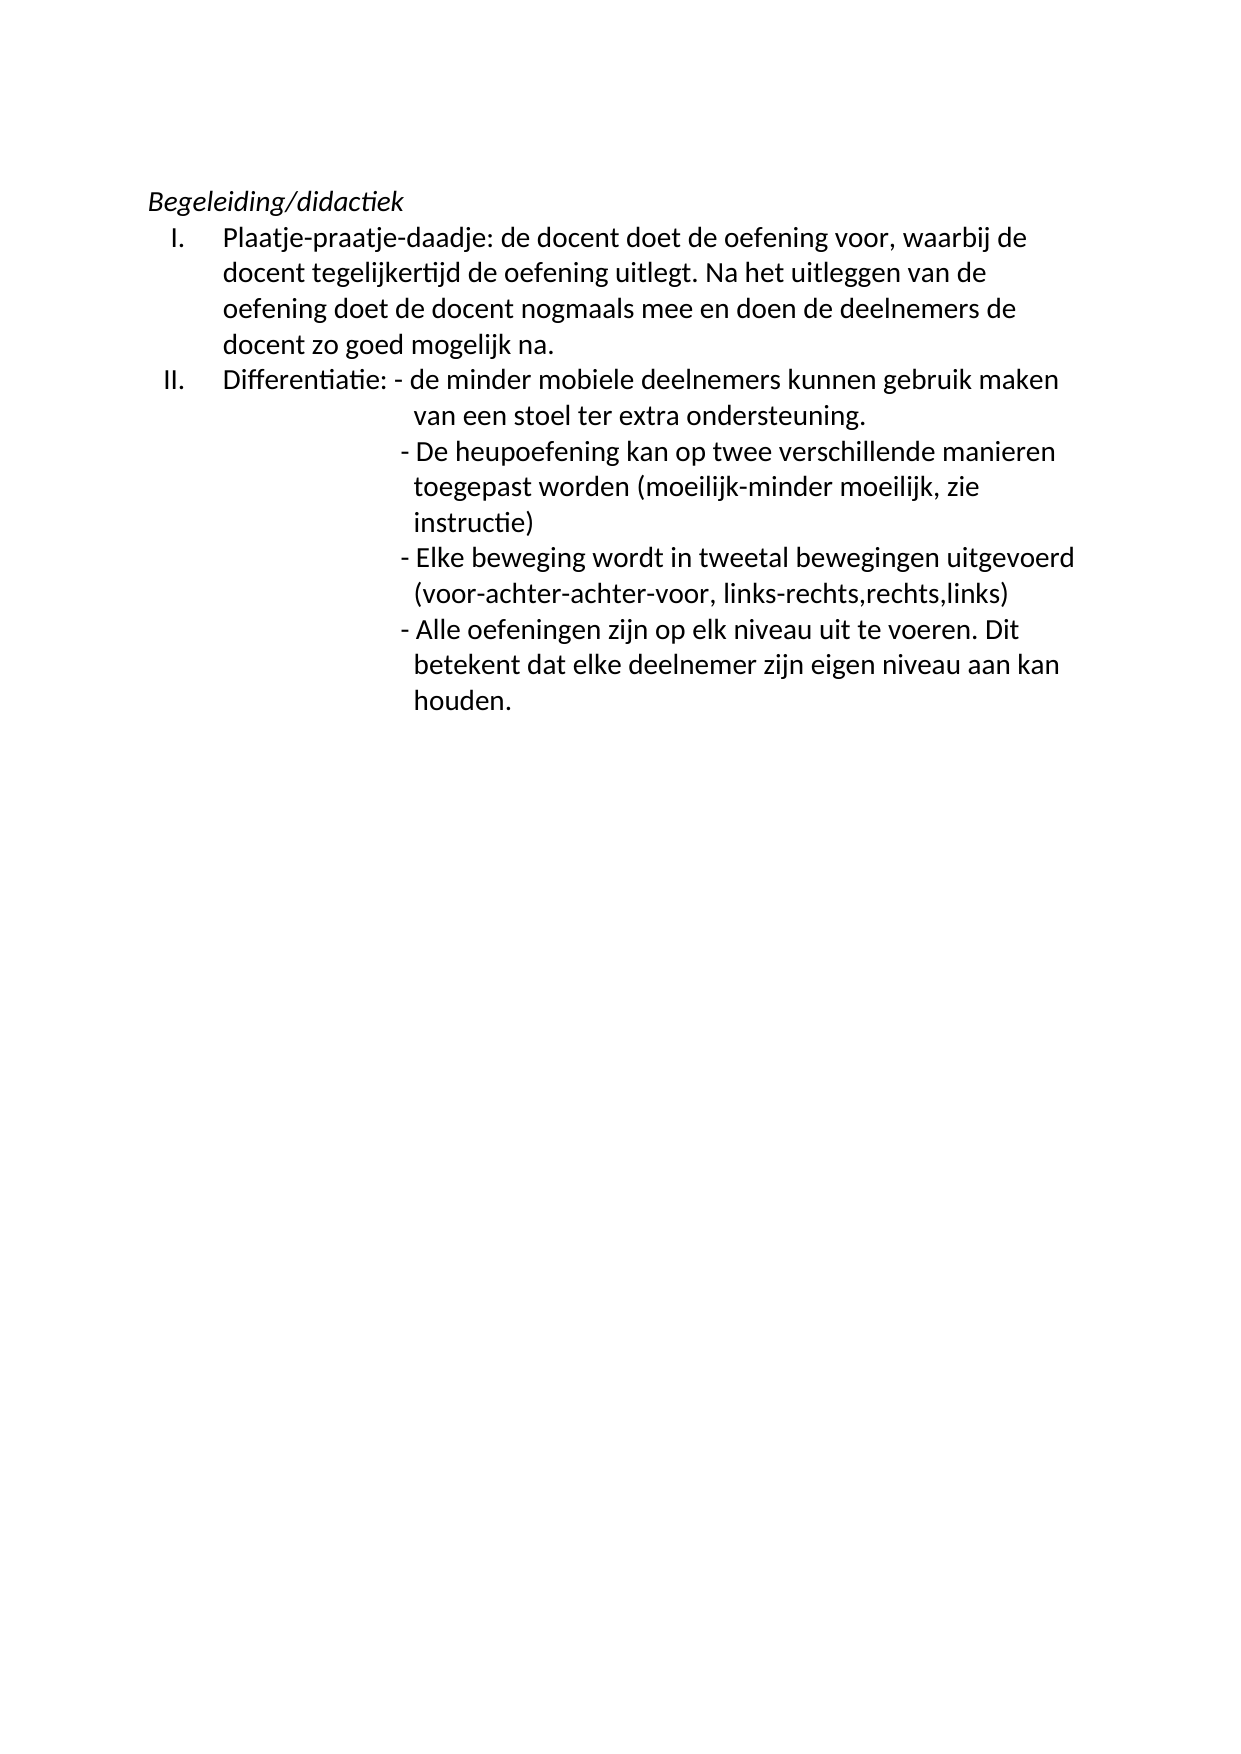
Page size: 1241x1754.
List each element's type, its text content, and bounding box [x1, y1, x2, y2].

list Plaatje-praatje-daadje: de docent doet de oefening voor, waarbij de docent tegelijkertijd de oefening uitlegt. Na het uitleggen van de oefening doet de docent nogmaals mee en doen de deelnemers de docent zo goed mogelijk na. [185, 219, 1093, 361]
text Begeleiding/didactiek [148, 183, 1093, 219]
list Differentiatie: - de minder mobiele deelnemers kunnen gebruik maken van een stoel ter extra ondersteuning. - De heupoefening kan op twee verschillende manieren toegepast worden (moeilijk-minder moeilijk, zie instructie) - Elke beweging wordt in tweetal bewegingen uitgevoerd (voor-achter-achter-voor, links-rechts,rechts,links) - Alle oefeningen zijn op elk niveau uit te voeren. Dit betekent dat elke deelnemer zijn eigen niveau aan kan houden. [185, 361, 1093, 718]
